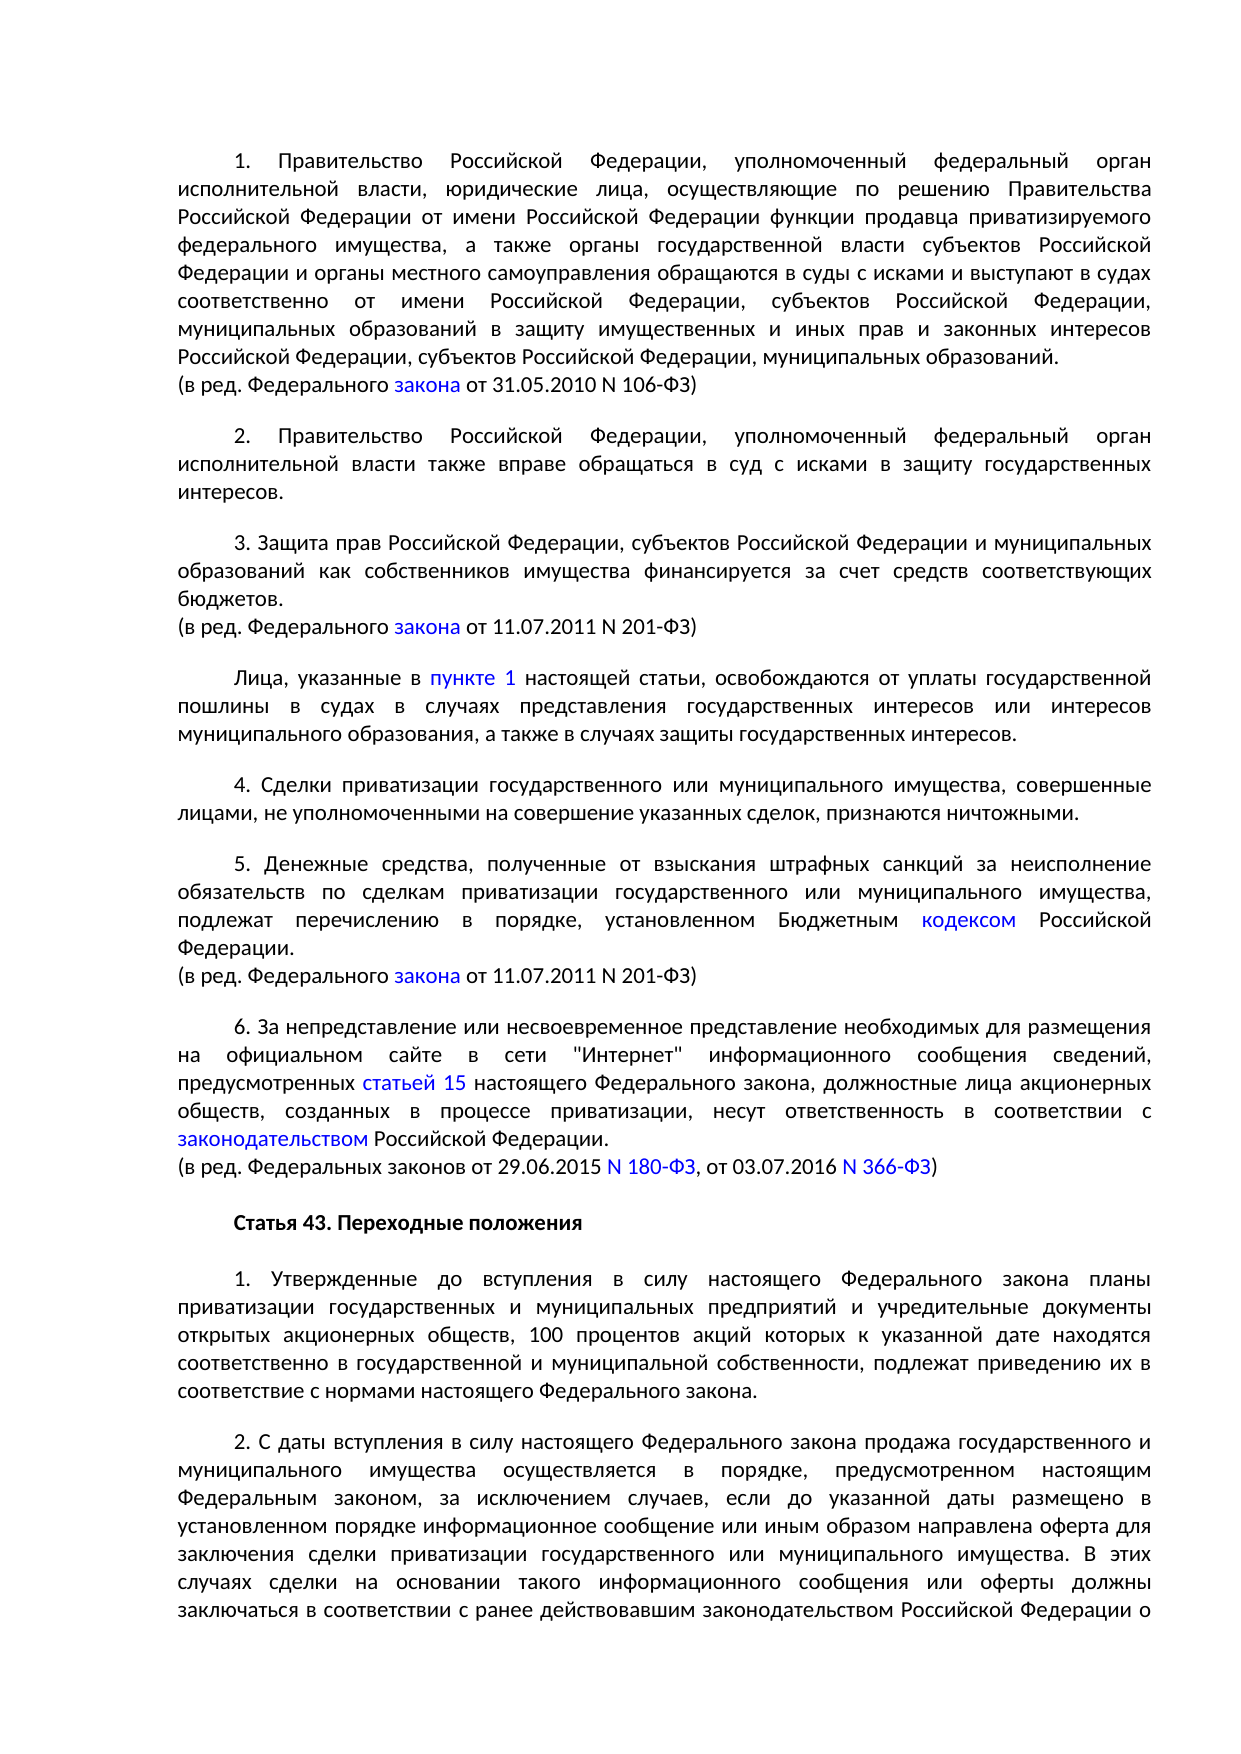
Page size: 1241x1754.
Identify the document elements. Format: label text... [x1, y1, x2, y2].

text Лица, указанные в пункте 1 настоящей статьи, освобождаются от уплаты государственной пошлины в судах в случаях представления государственных интересов или интересов муниципального образования, а также в случаях защиты государственных интересов. [177, 663, 1152, 747]
text 5. Денежные средства, полученные от взыскания штрафных санкций за неисполнение обязательств по сделкам приватизации государственного или муниципального имущества, подлежат перечислению в порядке, установленном Бюджетным кодексом Российской Федерации. [177, 849, 1152, 961]
title Статья 43. Переходные положения [177, 1208, 1152, 1236]
text 3. Защита прав Российской Федерации, субъектов Российской Федерации и муниципальных образований как собственников имущества финансируется за счет средств соответствующих бюджетов. [177, 528, 1152, 612]
text 6. За непредставление или несвоевременное представление необходимых для размещения на официальном сайте в сети "Интернет" информационного сообщения сведений, предусмотренных статьей 15 настоящего Федерального закона, должностные лица акционерных обществ, созданных в процессе приватизации, несут ответственность в соответствии с законодательством Российской Федерации. [177, 1012, 1152, 1152]
text (в ред. Федерального закона от 31.05.2010 N 106-ФЗ) [177, 370, 1152, 398]
text 1. Утвержденные до вступления в силу настоящего Федерального закона планы приватизации государственных и муниципальных предприятий и учредительные документы открытых акционерных обществ, 100 процентов акций которых к указанной дате находятся соответственно в государственной и муниципальной собственности, подлежат приведению их в соответствие с нормами настоящего Федерального закона. [177, 1264, 1152, 1404]
text 1. Правительство Российской Федерации, уполномоченный федеральный орган исполнительной власти, юридические лица, осуществляющие по решению Правительства Российской Федерации от имени Российской Федерации функции продавца приватизируемого федерального имущества, а также органы государственной власти субъектов Российской Федерации и органы местного самоуправления обращаются в суды с исками и выступают в судах соответственно от имени Российской Федерации, субъектов Российской Федерации, муниципальных образований в защиту имущественных и иных прав и законных интересов Российской Федерации, субъектов Российской Федерации, муниципальных образований. [177, 146, 1152, 370]
text (в ред. Федерального закона от 11.07.2011 N 201-ФЗ) [177, 612, 1152, 640]
text 4. Сделки приватизации государственного или муниципального имущества, совершенные лицами, не уполномоченными на совершение указанных сделок, признаются ничтожными. [177, 770, 1152, 826]
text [177, 1427, 1152, 1623]
text (в ред. Федеральных законов от 29.06.2015 N 180-ФЗ, от 03.07.2016 N 366-ФЗ) [177, 1152, 1152, 1180]
text 2. Правительство Российской Федерации, уполномоченный федеральный орган исполнительной власти также вправе обращаться в суд с исками в защиту государственных интересов. [177, 421, 1152, 505]
text (в ред. Федерального закона от 11.07.2011 N 201-ФЗ) [177, 961, 1152, 989]
